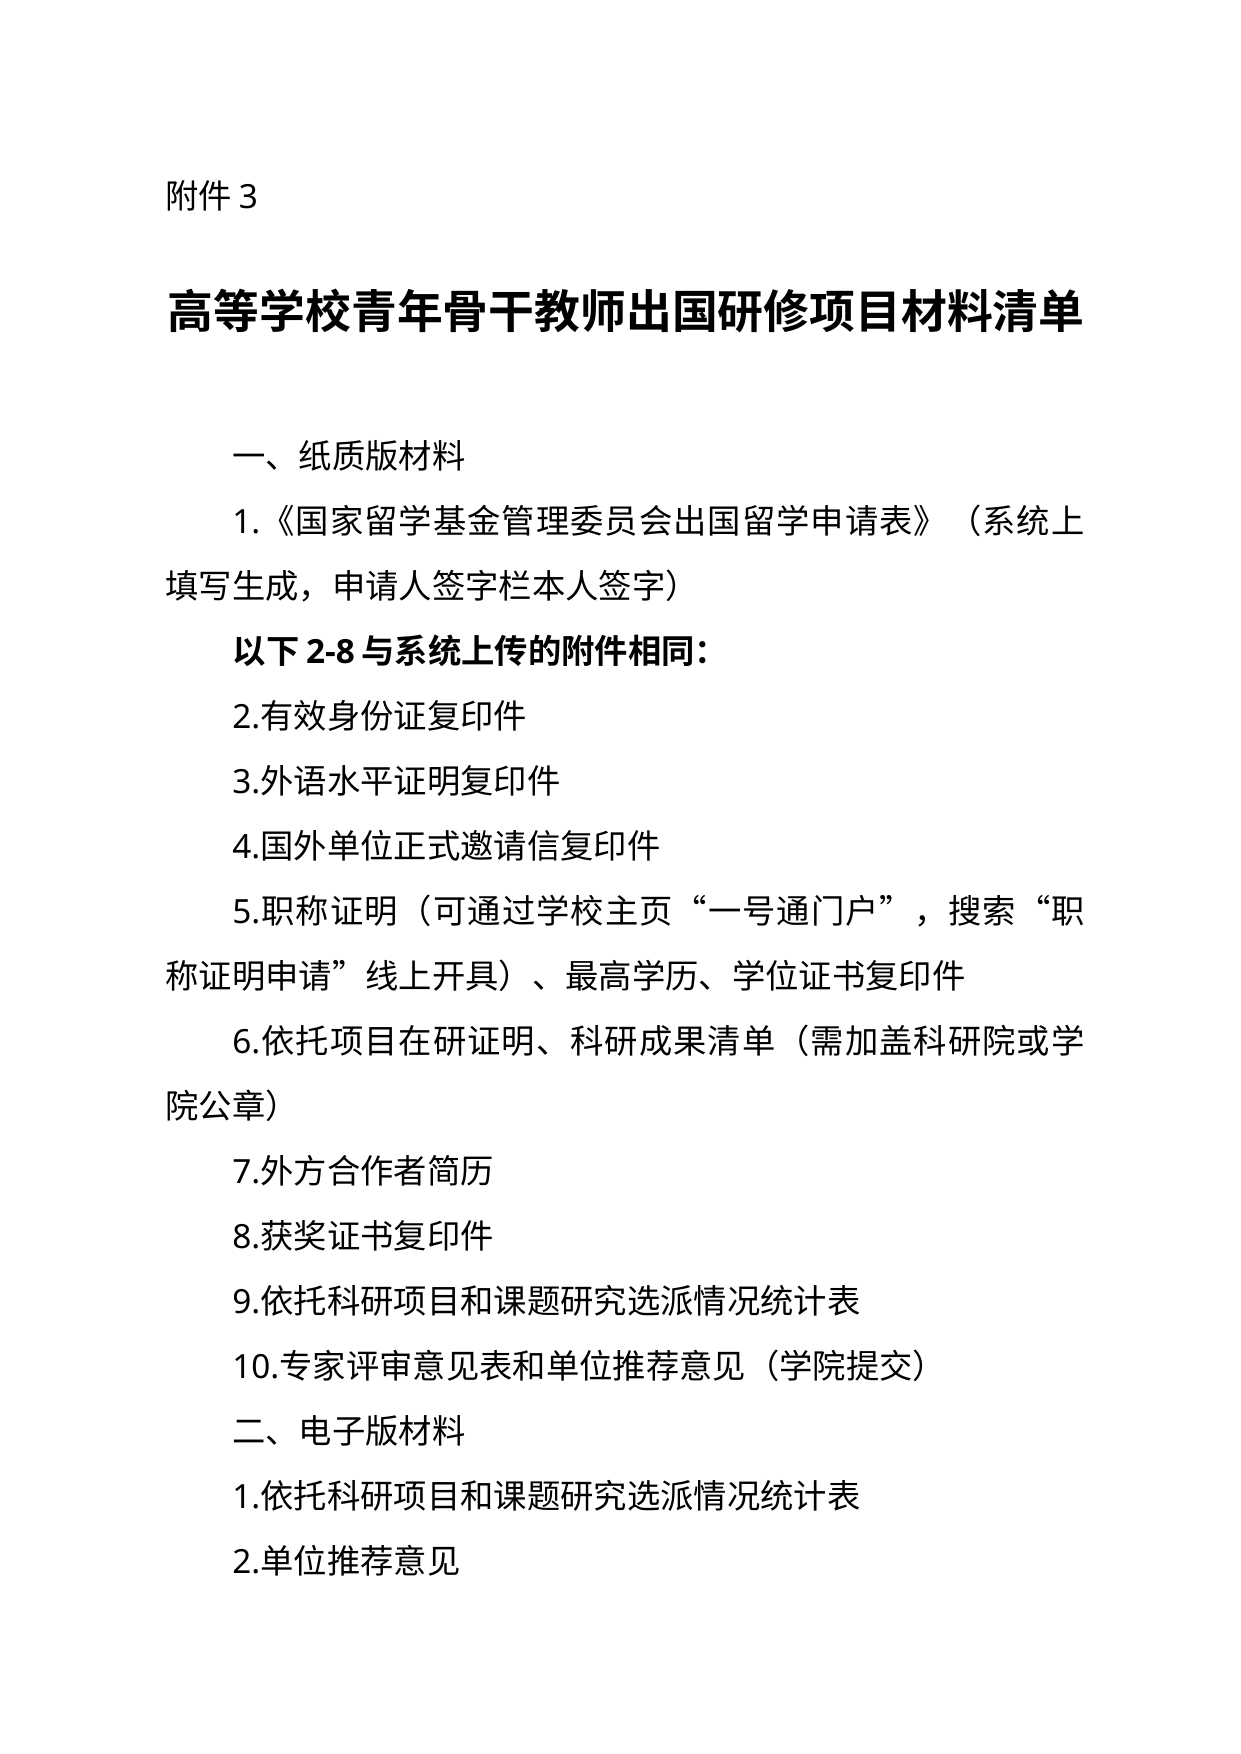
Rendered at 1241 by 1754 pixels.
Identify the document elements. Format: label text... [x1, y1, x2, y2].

text 10.专家评审意见表和单位推荐意见（学院提交） [165, 1332, 1087, 1397]
text 8.获奖证书复印件 [165, 1202, 1087, 1267]
text 6.依托项目在研证明、科研成果清单（需加盖科研院或学院公章） [165, 1007, 1087, 1137]
text 5.职称证明（可通过学校主页“一号通门户”，搜索“职称证明申请”线上开具）、最高学历、学位证书复印件 [165, 877, 1087, 1007]
text 7.外方合作者简历 [165, 1137, 1087, 1202]
text 2.有效身份证复印件 [165, 682, 1087, 747]
text 二、电子版材料 [165, 1397, 1087, 1462]
text 4.国外单位正式邀请信复印件 [165, 812, 1087, 877]
text 2.单位推荐意见 [165, 1527, 1087, 1592]
text 1.《国家留学基金管理委员会出国留学申请表》（系统上填写生成，申请人签字栏本人签字） [165, 487, 1087, 617]
subtitle 高等学校青年骨干教师出国研修项目材料清单 [165, 259, 1087, 357]
subtitle 附件3 [165, 162, 1087, 227]
text 9.依托科研项目和课题研究选派情况统计表 [165, 1267, 1087, 1332]
text 一、纸质版材料 [165, 422, 1087, 487]
text 1.依托科研项目和课题研究选派情况统计表 [165, 1462, 1087, 1527]
text 3.外语水平证明复印件 [165, 747, 1087, 812]
text 以下2-8与系统上传的附件相同： [165, 617, 1087, 682]
